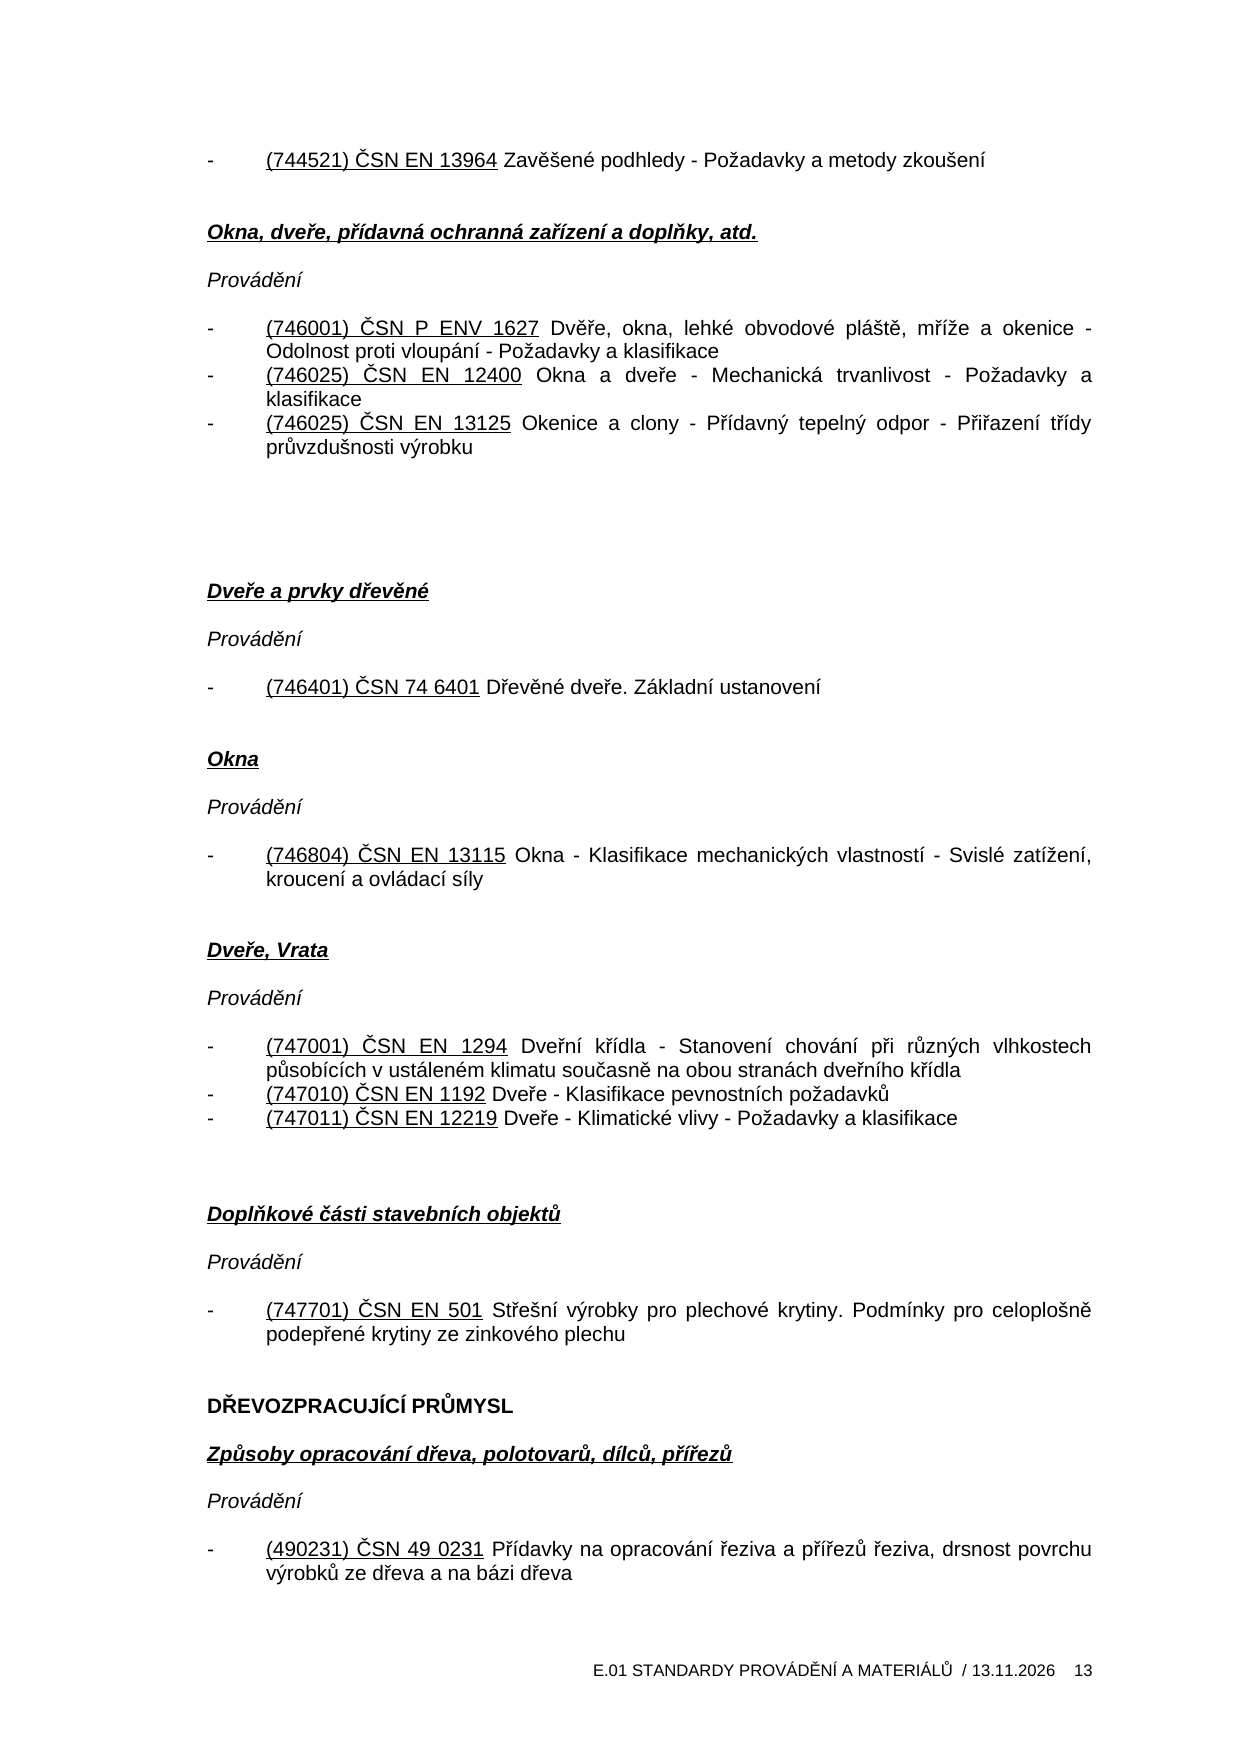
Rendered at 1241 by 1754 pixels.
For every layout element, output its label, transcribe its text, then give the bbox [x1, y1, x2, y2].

text DŘEVOZPRACUJÍCÍ PRŮMYSL [207, 1393, 1092, 1417]
text Okna, dveře, přídavná ochranná zařízení a doplňky, atd. [207, 219, 1092, 243]
list (747010) ČSN EN 1192 Dveře - Klasifikace pevnostních požadavků [207, 1082, 1092, 1106]
text Okna [207, 747, 1092, 771]
list (747011) ČSN EN 12219 Dveře - Klimatické vlivy - Požadavky a klasifikace [207, 1106, 1092, 1130]
list (490231) ČSN 49 0231 Přídavky na opracování řeziva a přířezů řeziva, drsnost povrchu výrobků ze dřeva a na bázi dřeva [207, 1537, 1092, 1585]
list (747001) ČSN EN 1294 Dveřní křídla - Stanovení chování při různých vlhkostech působících v ustáleném klimatu současně na obou stranách dveřního křídla [207, 1034, 1092, 1082]
list (746401) ČSN 74 6401 Dřevěné dveře. Základní ustanovení [207, 675, 1092, 699]
text Doplňkové části stavebních objektů [207, 1202, 1092, 1226]
list (744521) ČSN EN 13964 Zavěšené podhledy - Požadavky a metody zkoušení [207, 148, 1092, 172]
text Provádění [207, 627, 1092, 651]
text Provádění [207, 986, 1092, 1010]
text Způsoby opracování dřeva, polotovarů, dílců, přířezů [207, 1441, 1092, 1465]
list (746025) ČSN EN 13125 Okenice a clony - Přídavný tepelný odpor - Přiřazení třídy průvzdušnosti výrobku [207, 411, 1092, 459]
text Dveře a prvky dřevěné [207, 579, 1092, 603]
text Provádění [207, 1250, 1092, 1274]
text Provádění [207, 794, 1092, 818]
list (746001) ČSN P ENV 1627 Dvěře, okna, lehké obvodové pláště, mříže a okenice - Odolnost proti vloupání - Požadavky a klasifikace [207, 315, 1092, 363]
text Provádění [207, 1489, 1092, 1513]
list (746804) ČSN EN 13115 Okna - Klasifikace mechanických vlastností - Svislé zatížení, kroucení a ovládací síly [207, 842, 1092, 890]
text Provádění [207, 267, 1092, 291]
text Dveře, Vrata [207, 938, 1092, 962]
list (747701) ČSN EN 501 Střešní výrobky pro plechové krytiny. Podmínky pro celoplošně podepřené krytiny ze zinkového plechu [207, 1298, 1092, 1346]
list (746025) ČSN EN 12400 Okna a dveře - Mechanická trvanlivost - Požadavky a klasifikace [207, 363, 1092, 411]
